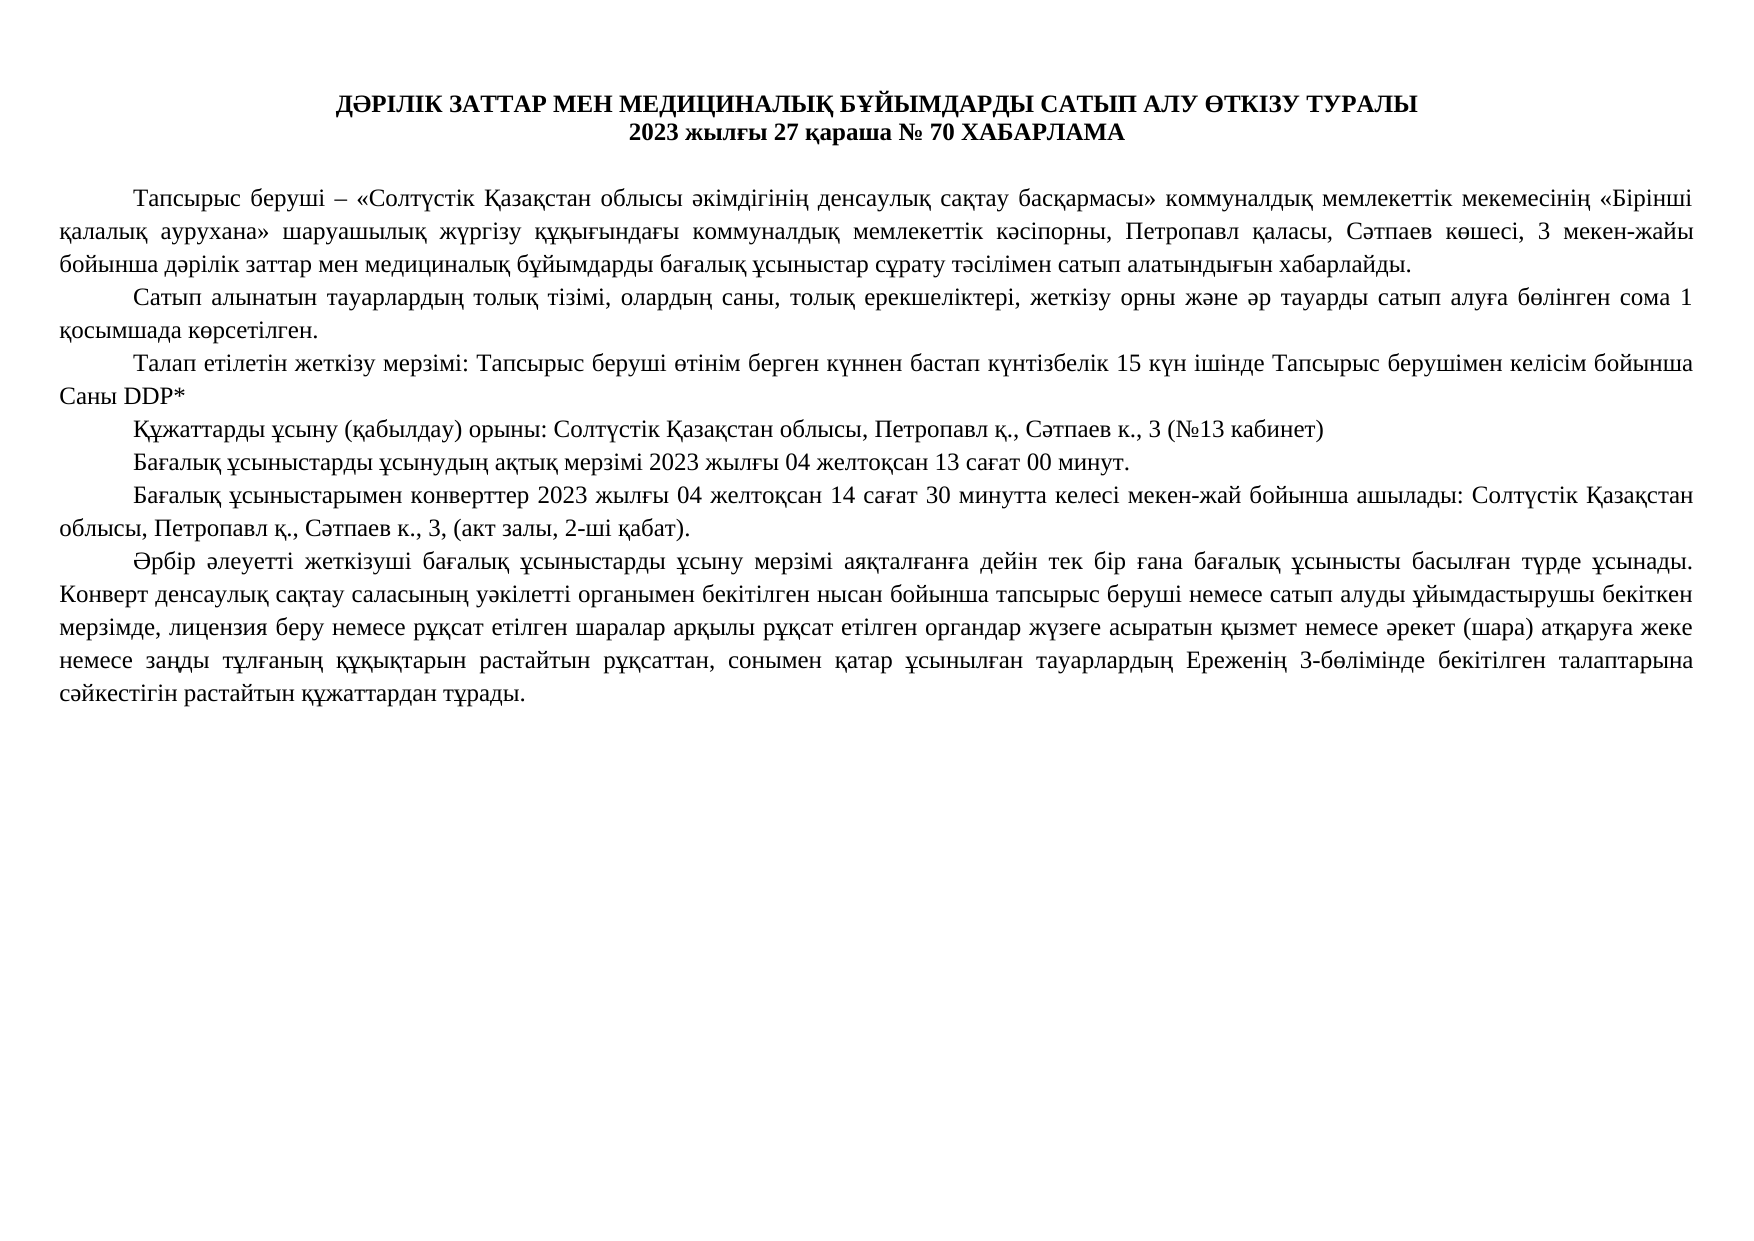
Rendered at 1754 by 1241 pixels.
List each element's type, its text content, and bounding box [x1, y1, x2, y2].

text Тапсырыс беруші – «Солтүстік Қазақстан облысы әкімдігінің денсаулық сақтау басқармасы» коммуналдық мемлекеттік мекемесінің «Бірінші қалалық аурухана» шаруашылық жүргізу құқығындағы коммуналдық мемлекеттік кәсіпорны, Петропавл қаласы, Сәтпаев көшесі, 3 мекен-жайы бойынша дәрілік заттар мен медициналық бұйымдарды бағалық ұсыныстар сұрату тәсілімен сатып алатындығын хабарлайды. [59, 183, 1695, 278]
text Құжаттарды ұсыну (қабылдау) орыны: Солтүстік Қазақстан облысы, Петропавл қ., Сәтпаев к., 3 (№13 кабинет) [59, 414, 1695, 443]
text Талап етілетін жеткізу мерзімі: Тапсырыс беруші өтінім берген күннен бастап күнтізбелік 15 күн ішінде Тапсырыс берушімен келісім бойынша Саны DDP* [59, 348, 1695, 410]
text Бағалық ұсыныстарымен конверттер 2023 жылғы 04 желтоқсан 14 сағат 30 минутта келесі мекен-жай бойынша ашылады: Солтүстік Қазақстан облысы, Петропавл қ., Сәтпаев к., 3, (акт залы, 2-ші қабат). [59, 480, 1695, 542]
text Сатып алынатын тауарлардың толық тізімі, олардың саны, толық ерекшеліктері, жеткізу орны және әр тауарды сатып алуға бөлінген сома 1 қосымшада көрсетілген. [59, 282, 1695, 344]
text 2023 жылғы 27 қараша № 70 ХАБАРЛАМА [59, 117, 1695, 146]
text ДӘРІЛІК ЗАТТАР МЕН МЕДИЦИНАЛЫҚ БҰЙЫМДАРДЫ САТЫП АЛУ ӨТКІЗУ ТУРАЛЫ [59, 89, 1695, 117]
text Әрбір әлеуетті жеткізуші бағалық ұсыныстарды ұсыну мерзімі аяқталғанға дейін тек бір ғана бағалық ұсынысты басылған түрде ұсынады. Конверт денсаулық сақтау саласының уәкілетті органымен бекітілген нысан бойынша тапсырыс беруші немесе сатып алуды ұйымдастырушы бекіткен мерзімде, лицензия беру немесе рұқсат етілген шаралар арқылы рұқсат етілген органдар жүзеге асыратын қызмет немесе әрекет (шара) атқаруға жеке немесе заңды тұлғаның құқықтарын растайтын рұқсаттан, сонымен қатар ұсынылған тауарлардың Ереженің 3-бөлімінде бекітілген талаптарына сәйкестігін растайтын құжаттардан тұрады. [59, 546, 1695, 707]
text Бағалық ұсыныстарды ұсынудың ақтық мерзімі 2023 жылғы 04 желтоқсан 13 сағат 00 минут. [59, 447, 1695, 476]
